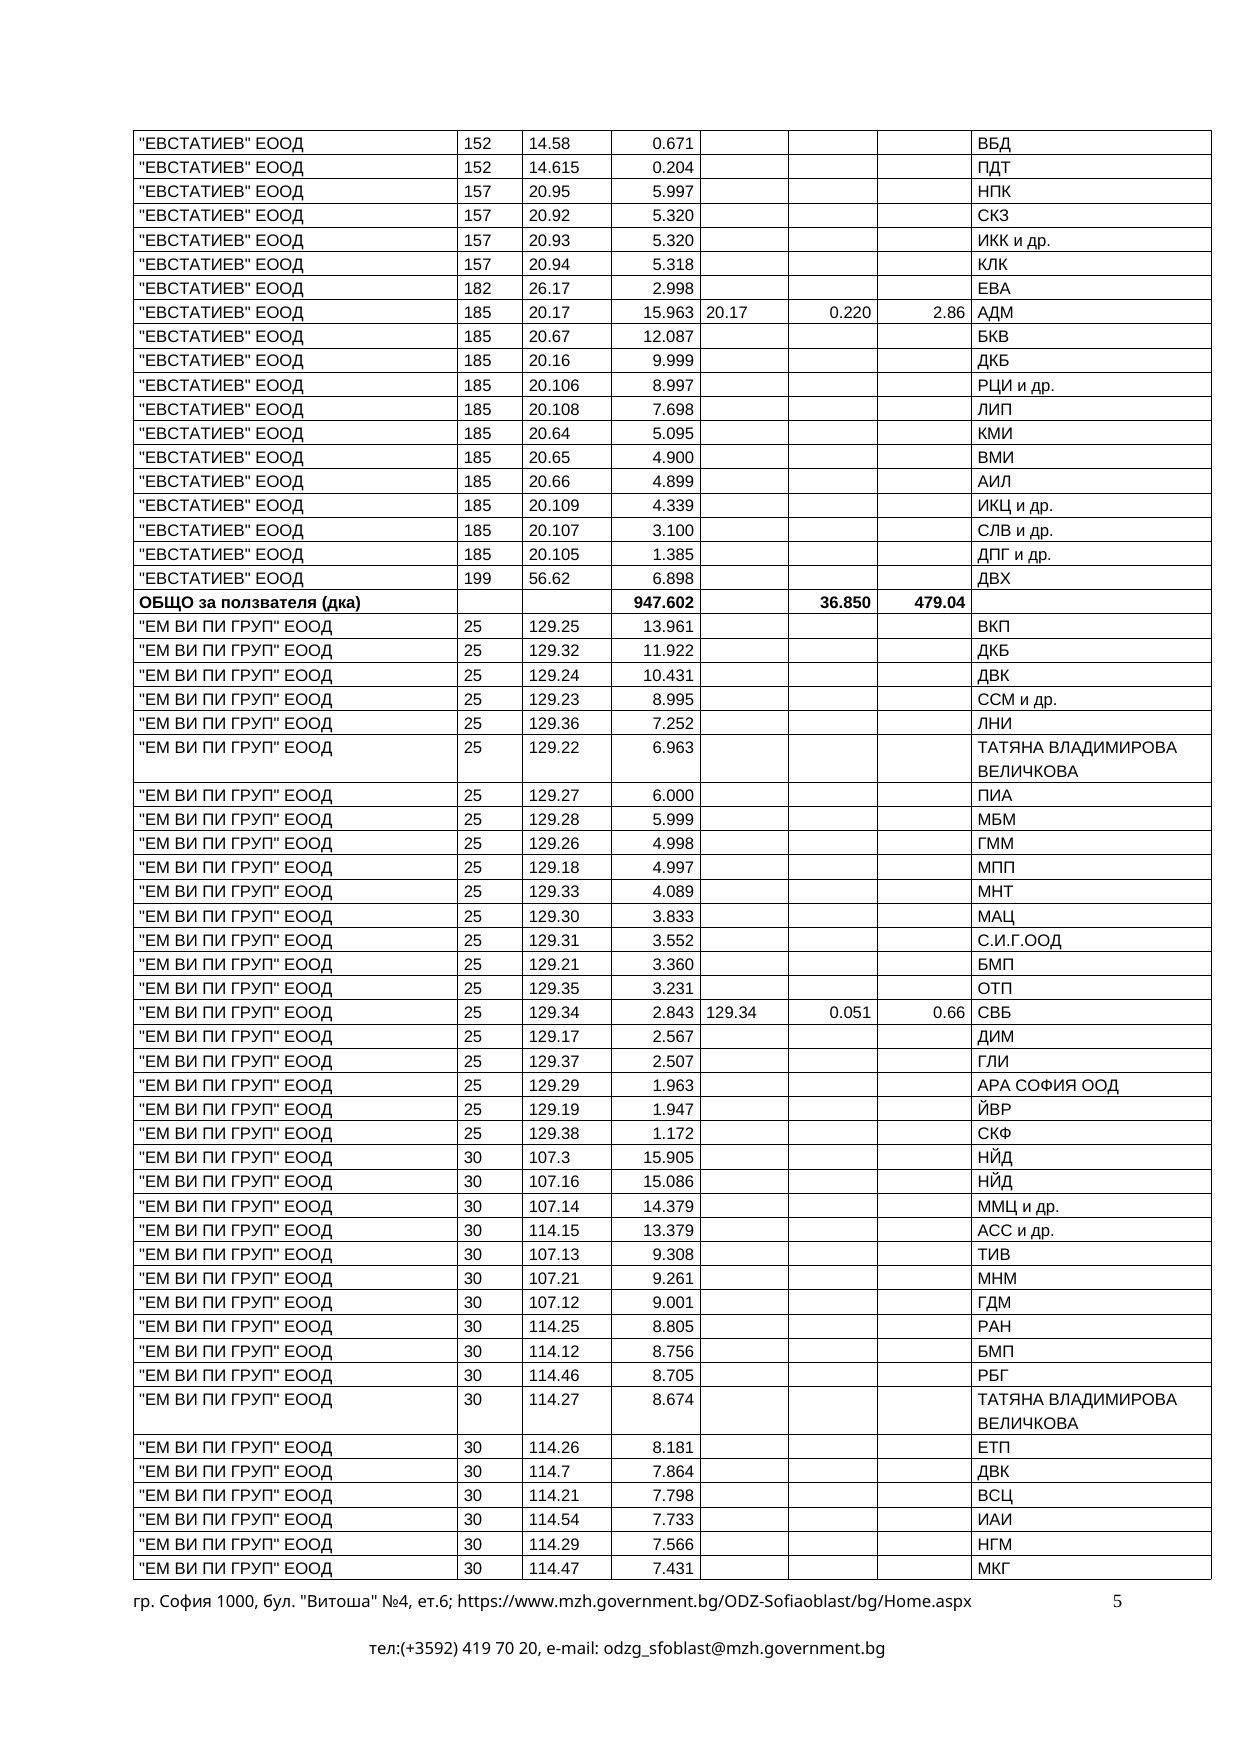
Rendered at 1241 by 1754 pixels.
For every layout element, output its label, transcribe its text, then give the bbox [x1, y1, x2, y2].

table_cell [701, 494, 788, 517]
table_cell СКФ [972, 1121, 1211, 1144]
table_cell ПДТ [972, 155, 1211, 178]
table_cell РАН [972, 1315, 1211, 1338]
table_cell ГММ [972, 831, 1211, 854]
table_cell 20.17 [701, 300, 788, 323]
table_cell 20.17 [523, 300, 611, 323]
table_cell [878, 1315, 971, 1338]
table_cell 0.220 [789, 300, 877, 323]
table_cell "ЕВСТАТИЕВ" ЕООД [134, 518, 457, 541]
table_cell "ЕМ ВИ ПИ ГРУП" ЕООД [134, 1194, 457, 1217]
table_cell [701, 831, 788, 854]
table_cell [878, 735, 971, 782]
table_cell [878, 1459, 971, 1482]
table_cell 129.34 [523, 1000, 611, 1023]
table_cell [701, 614, 788, 637]
table_cell [701, 276, 788, 299]
table_cell 185 [458, 518, 522, 541]
table_cell [789, 1121, 877, 1144]
table_cell 129.19 [523, 1097, 611, 1120]
table_cell 1.947 [612, 1097, 700, 1120]
table_cell 129.31 [523, 928, 611, 951]
table_cell [878, 687, 971, 710]
table_cell 25 [458, 831, 522, 854]
table_cell [701, 131, 788, 154]
table_cell 20.108 [523, 397, 611, 420]
table_cell АДМ [972, 300, 1211, 323]
table_cell [878, 1049, 971, 1072]
table_cell ММЦ и др. [972, 1194, 1211, 1217]
table_cell ЕТП [972, 1435, 1211, 1458]
table_cell [878, 639, 971, 662]
table_cell [701, 1025, 788, 1048]
table_cell "ЕМ ВИ ПИ ГРУП" ЕООД [134, 904, 457, 927]
table_cell [789, 494, 877, 517]
table_cell ЕВА [972, 276, 1211, 299]
table_cell "ЕМ ВИ ПИ ГРУП" ЕООД [134, 855, 457, 878]
table_cell [701, 349, 788, 372]
table_cell "ЕМ ВИ ПИ ГРУП" ЕООД [134, 807, 457, 830]
table_cell [878, 179, 971, 202]
table_cell ДВХ [972, 566, 1211, 589]
table_cell "ЕМ ВИ ПИ ГРУП" ЕООД [134, 614, 457, 637]
table_cell [789, 663, 877, 686]
table_cell [789, 735, 877, 782]
table_cell [701, 1387, 788, 1434]
table_cell 20.105 [523, 542, 611, 565]
table_cell "ЕМ ВИ ПИ ГРУП" ЕООД [134, 1000, 457, 1023]
table_cell [878, 542, 971, 565]
table_cell 25 [458, 783, 522, 806]
table_cell [789, 155, 877, 178]
table_cell ТИВ [972, 1242, 1211, 1265]
table_cell "ЕВСТАТИЕВ" ЕООД [134, 324, 457, 347]
table_cell 0.204 [612, 155, 700, 178]
table_cell "ЕМ ВИ ПИ ГРУП" ЕООД [134, 1315, 457, 1338]
table_cell 25 [458, 976, 522, 999]
table_cell 129.22 [523, 735, 611, 782]
table_cell [701, 228, 788, 251]
table_cell [789, 614, 877, 637]
table_cell НЙД [972, 1145, 1211, 1168]
table_cell 9.261 [612, 1266, 700, 1289]
table_cell "ЕМ ВИ ПИ ГРУП" ЕООД [134, 1508, 457, 1531]
table_cell 15.905 [612, 1145, 700, 1168]
table_cell 3.231 [612, 976, 700, 999]
table_cell 4.339 [612, 494, 700, 517]
table_cell [701, 807, 788, 830]
table_cell [789, 1049, 877, 1072]
table_cell 20.16 [523, 349, 611, 372]
table_cell ТАТЯНА ВЛАДИМИРОВА ВЕЛИЧКОВА [972, 735, 1211, 782]
table_cell [878, 469, 971, 492]
table_cell ССМ и др. [972, 687, 1211, 710]
table_cell ВМИ [972, 445, 1211, 468]
table_cell [972, 590, 1211, 613]
table_cell [701, 639, 788, 662]
table_cell ВБД [972, 131, 1211, 154]
table_cell [789, 1170, 877, 1193]
table_cell [701, 1363, 788, 1386]
table_cell 114.47 [523, 1556, 611, 1579]
table_cell 5.320 [612, 204, 700, 227]
table_cell 5.999 [612, 807, 700, 830]
table_cell [701, 735, 788, 782]
table_cell 13.961 [612, 614, 700, 637]
table_cell 185 [458, 324, 522, 347]
table_cell 12.087 [612, 324, 700, 347]
table_cell 30 [458, 1459, 522, 1482]
table_cell [878, 1387, 971, 1434]
table_cell "ЕВСТАТИЕВ" ЕООД [134, 542, 457, 565]
table_cell 13.379 [612, 1218, 700, 1241]
table_cell 129.36 [523, 711, 611, 734]
table_cell "ЕВСТАТИЕВ" ЕООД [134, 204, 457, 227]
table_cell КЛК [972, 252, 1211, 275]
table_cell 129.17 [523, 1025, 611, 1048]
table_cell [701, 1556, 788, 1579]
table_cell 5.318 [612, 252, 700, 275]
table_cell [878, 1025, 971, 1048]
table_cell 2.567 [612, 1025, 700, 1048]
table_cell "ЕВСТАТИЕВ" ЕООД [134, 349, 457, 372]
table_cell 7.431 [612, 1556, 700, 1579]
table_cell 14.58 [523, 131, 611, 154]
table_cell "ЕВСТАТИЕВ" ЕООД [134, 421, 457, 444]
table_cell [878, 880, 971, 903]
table_cell [878, 783, 971, 806]
table_cell [701, 880, 788, 903]
table_cell [878, 1218, 971, 1241]
table_cell [701, 1532, 788, 1555]
table_cell [701, 397, 788, 420]
table_cell 25 [458, 1025, 522, 1048]
table_cell [878, 518, 971, 541]
table_cell 14.379 [612, 1194, 700, 1217]
table_cell ДВК [972, 1459, 1211, 1482]
table_cell ИКК и др. [972, 228, 1211, 251]
table_cell [789, 373, 877, 396]
table_cell ТАТЯНА ВЛАДИМИРОВА ВЕЛИЧКОВА [972, 1387, 1211, 1434]
table_cell 25 [458, 663, 522, 686]
table_cell "ЕВСТАТИЕВ" ЕООД [134, 155, 457, 178]
table_cell 0.671 [612, 131, 700, 154]
table_cell "ЕМ ВИ ПИ ГРУП" ЕООД [134, 1459, 457, 1482]
table_cell [701, 1170, 788, 1193]
table_cell ДВК [972, 663, 1211, 686]
table_cell 30 [458, 1266, 522, 1289]
table_cell [701, 324, 788, 347]
table_cell 1.963 [612, 1073, 700, 1096]
table_cell [701, 711, 788, 734]
table_cell 30 [458, 1508, 522, 1531]
table_cell [701, 590, 788, 613]
table_cell [878, 614, 971, 637]
table_cell 1.385 [612, 542, 700, 565]
table_cell 30 [458, 1435, 522, 1458]
table_cell 7.798 [612, 1483, 700, 1506]
table_cell 36.850 [789, 590, 877, 613]
table_cell 114.15 [523, 1218, 611, 1241]
table_cell [789, 976, 877, 999]
table_cell ИКЦ и др. [972, 494, 1211, 517]
table_cell [523, 590, 611, 613]
table_cell 7.864 [612, 1459, 700, 1482]
table_cell [789, 349, 877, 372]
table_cell [878, 1508, 971, 1531]
table_cell "ЕМ ВИ ПИ ГРУП" ЕООД [134, 831, 457, 854]
table_cell 6.963 [612, 735, 700, 782]
table_cell 185 [458, 421, 522, 444]
table_cell 114.21 [523, 1483, 611, 1506]
table_cell [701, 1097, 788, 1120]
table_cell 30 [458, 1315, 522, 1338]
table_cell 3.360 [612, 952, 700, 975]
table_cell 129.27 [523, 783, 611, 806]
table_cell 20.67 [523, 324, 611, 347]
table_cell 4.997 [612, 855, 700, 878]
table_cell 25 [458, 880, 522, 903]
table_cell ГДМ [972, 1290, 1211, 1313]
table_cell [878, 204, 971, 227]
table_cell "ЕМ ВИ ПИ ГРУП" ЕООД [134, 783, 457, 806]
table_cell [878, 1483, 971, 1506]
table_cell 25 [458, 904, 522, 927]
table_cell 25 [458, 639, 522, 662]
table_cell [878, 1145, 971, 1168]
table_cell [878, 445, 971, 468]
table_cell [789, 928, 877, 951]
table_cell 7.566 [612, 1532, 700, 1555]
table_cell [701, 904, 788, 927]
table_cell 3.833 [612, 904, 700, 927]
table_cell ЛНИ [972, 711, 1211, 734]
table_cell [789, 904, 877, 927]
table_cell 114.7 [523, 1459, 611, 1482]
table_cell [701, 155, 788, 178]
table_cell 114.26 [523, 1435, 611, 1458]
table_cell [701, 1145, 788, 1168]
table_cell 25 [458, 928, 522, 951]
table_cell 25 [458, 711, 522, 734]
table_cell 185 [458, 373, 522, 396]
table_cell [701, 663, 788, 686]
table_cell [789, 1315, 877, 1338]
table_cell 25 [458, 1000, 522, 1023]
table_cell "ЕМ ВИ ПИ ГРУП" ЕООД [134, 1170, 457, 1193]
table_cell 152 [458, 155, 522, 178]
table_cell 129.25 [523, 614, 611, 637]
table_cell С.И.Г.ООД [972, 928, 1211, 951]
table_cell [789, 687, 877, 710]
table_cell 107.13 [523, 1242, 611, 1265]
table_cell [789, 324, 877, 347]
table_cell [789, 639, 877, 662]
table_cell 107.12 [523, 1290, 611, 1313]
table_cell 25 [458, 687, 522, 710]
table_cell 56.62 [523, 566, 611, 589]
table_cell МАЦ [972, 904, 1211, 927]
table_cell [789, 228, 877, 251]
table_cell 129.34 [701, 1000, 788, 1023]
table_cell [789, 711, 877, 734]
table_cell 25 [458, 807, 522, 830]
table_cell [789, 1073, 877, 1096]
table_cell 182 [458, 276, 522, 299]
table_cell [789, 1145, 877, 1168]
table_cell 15.086 [612, 1170, 700, 1193]
table_cell 5.997 [612, 179, 700, 202]
table_cell 199 [458, 566, 522, 589]
table_cell 25 [458, 735, 522, 782]
table_cell 30 [458, 1556, 522, 1579]
table_cell [458, 590, 522, 613]
table_cell 25 [458, 855, 522, 878]
table_cell [878, 324, 971, 347]
table_cell [789, 469, 877, 492]
table_cell 30 [458, 1387, 522, 1434]
table_cell 185 [458, 300, 522, 323]
table_cell [701, 1218, 788, 1241]
table_cell [789, 1290, 877, 1313]
table_cell ГЛИ [972, 1049, 1211, 1072]
table_cell [701, 1339, 788, 1362]
table_cell [878, 1290, 971, 1313]
table_cell [701, 1194, 788, 1217]
table_cell [789, 397, 877, 420]
table_cell ДКБ [972, 349, 1211, 372]
table_cell [789, 252, 877, 275]
table_cell [701, 1242, 788, 1265]
table_cell "ЕВСТАТИЕВ" ЕООД [134, 373, 457, 396]
table_cell ОБЩО за ползвателя (дка) [134, 590, 457, 613]
table_cell 7.252 [612, 711, 700, 734]
table_cell [878, 131, 971, 154]
table_cell АИЛ [972, 469, 1211, 492]
table_cell [789, 1483, 877, 1506]
table_cell 20.107 [523, 518, 611, 541]
table_cell [878, 1532, 971, 1555]
table_cell [789, 807, 877, 830]
table_cell 129.35 [523, 976, 611, 999]
table_cell 157 [458, 179, 522, 202]
table_cell 20.64 [523, 421, 611, 444]
table_cell БМП [972, 1339, 1211, 1362]
table_cell [878, 421, 971, 444]
table_cell 7.733 [612, 1508, 700, 1531]
table_cell [701, 1508, 788, 1531]
table_cell [789, 783, 877, 806]
table_cell 9.999 [612, 349, 700, 372]
table_cell "ЕМ ВИ ПИ ГРУП" ЕООД [134, 1363, 457, 1386]
table_cell [789, 1194, 877, 1217]
table_cell 25 [458, 952, 522, 975]
table_cell [878, 1242, 971, 1265]
table_cell 5.095 [612, 421, 700, 444]
table_cell [789, 179, 877, 202]
table_cell [789, 542, 877, 565]
table_cell 185 [458, 542, 522, 565]
table_cell [701, 373, 788, 396]
table_cell МПП [972, 855, 1211, 878]
table_cell 185 [458, 445, 522, 468]
table_cell 4.998 [612, 831, 700, 854]
table_cell "ЕВСТАТИЕВ" ЕООД [134, 131, 457, 154]
table_cell 25 [458, 614, 522, 637]
table_cell СКЗ [972, 204, 1211, 227]
table_cell "ЕВСТАТИЕВ" ЕООД [134, 397, 457, 420]
table_cell "ЕВСТАТИЕВ" ЕООД [134, 252, 457, 275]
table_cell 20.65 [523, 445, 611, 468]
table_cell [701, 1483, 788, 1506]
table_cell [878, 494, 971, 517]
table_cell 4.089 [612, 880, 700, 903]
table_cell [878, 566, 971, 589]
table_cell 0.051 [789, 1000, 877, 1023]
table_cell [878, 831, 971, 854]
table_cell ОТП [972, 976, 1211, 999]
table_cell [878, 928, 971, 951]
table_cell [878, 276, 971, 299]
table_cell 129.38 [523, 1121, 611, 1144]
table_cell МБМ [972, 807, 1211, 830]
table_cell 5.320 [612, 228, 700, 251]
table_cell ДКБ [972, 639, 1211, 662]
table_cell НПК [972, 179, 1211, 202]
table_cell СВБ [972, 1000, 1211, 1023]
table_cell 30 [458, 1363, 522, 1386]
table_cell 129.26 [523, 831, 611, 854]
table_cell ЙВР [972, 1097, 1211, 1120]
table_cell 107.14 [523, 1194, 611, 1217]
table_cell 8.674 [612, 1387, 700, 1434]
table_cell АРА СОФИЯ ООД [972, 1073, 1211, 1096]
table_cell [789, 1363, 877, 1386]
table_cell [789, 1025, 877, 1048]
table_cell 4.899 [612, 469, 700, 492]
table_cell 8.756 [612, 1339, 700, 1362]
table_cell [878, 855, 971, 878]
table_cell [789, 1097, 877, 1120]
table_cell 8.995 [612, 687, 700, 710]
table_cell "ЕМ ВИ ПИ ГРУП" ЕООД [134, 928, 457, 951]
table_cell 25 [458, 1073, 522, 1096]
table_cell "ЕМ ВИ ПИ ГРУП" ЕООД [134, 1121, 457, 1144]
table_cell 129.30 [523, 904, 611, 927]
table_cell [878, 1194, 971, 1217]
table_cell 152 [458, 131, 522, 154]
table_cell "ЕМ ВИ ПИ ГРУП" ЕООД [134, 1145, 457, 1168]
table_cell 185 [458, 397, 522, 420]
table_cell 129.33 [523, 880, 611, 903]
table_cell [701, 1315, 788, 1338]
table_cell ПИА [972, 783, 1211, 806]
table_cell 3.552 [612, 928, 700, 951]
table_cell [701, 783, 788, 806]
table_cell "ЕМ ВИ ПИ ГРУП" ЕООД [134, 1266, 457, 1289]
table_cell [134, 1556, 457, 1579]
table_cell [789, 1242, 877, 1265]
table_cell 2.998 [612, 276, 700, 299]
table_cell 114.54 [523, 1508, 611, 1531]
table_cell [878, 373, 971, 396]
table_cell 107.21 [523, 1266, 611, 1289]
table_cell 30 [458, 1194, 522, 1217]
table_cell [789, 855, 877, 878]
table_cell [701, 204, 788, 227]
table_cell 129.18 [523, 855, 611, 878]
table_cell [789, 518, 877, 541]
table_cell 30 [458, 1483, 522, 1506]
table_cell НГМ [972, 1532, 1211, 1555]
table_cell "ЕВСТАТИЕВ" ЕООД [134, 300, 457, 323]
table_cell [701, 542, 788, 565]
table_cell АСС и др. [972, 1218, 1211, 1241]
table_cell ВКП [972, 614, 1211, 637]
table_cell "ЕВСТАТИЕВ" ЕООД [134, 469, 457, 492]
table_cell 6.000 [612, 783, 700, 806]
table_cell ИАИ [972, 1508, 1211, 1531]
table_cell [789, 1266, 877, 1289]
table_cell "ЕМ ВИ ПИ ГРУП" ЕООД [134, 1025, 457, 1048]
table_cell 129.28 [523, 807, 611, 830]
table_cell [701, 1266, 788, 1289]
table_cell 20.94 [523, 252, 611, 275]
table_cell [789, 1556, 877, 1579]
table_cell [878, 1073, 971, 1096]
table_cell "ЕВСТАТИЕВ" ЕООД [134, 445, 457, 468]
table_cell БКВ [972, 324, 1211, 347]
table_cell "ЕВСТАТИЕВ" ЕООД [134, 566, 457, 589]
table_cell МНТ [972, 880, 1211, 903]
table_cell 157 [458, 252, 522, 275]
table_cell "ЕМ ВИ ПИ ГРУП" ЕООД [134, 1290, 457, 1313]
table_cell [789, 131, 877, 154]
table_cell [789, 1435, 877, 1458]
table_cell 2.86 [878, 300, 971, 323]
table_cell 114.12 [523, 1339, 611, 1362]
table_cell "ЕМ ВИ ПИ ГРУП" ЕООД [134, 1097, 457, 1120]
table_cell 8.181 [612, 1435, 700, 1458]
table_cell "ЕВСТАТИЕВ" ЕООД [134, 276, 457, 299]
table_cell "ЕМ ВИ ПИ ГРУП" ЕООД [134, 663, 457, 686]
table_cell 1.172 [612, 1121, 700, 1144]
table_cell [878, 711, 971, 734]
table_cell 8.705 [612, 1363, 700, 1386]
table_cell [789, 204, 877, 227]
table_cell "ЕМ ВИ ПИ ГРУП" ЕООД [134, 880, 457, 903]
table_cell "ЕМ ВИ ПИ ГРУП" ЕООД [134, 1387, 457, 1434]
table_cell [701, 976, 788, 999]
table_cell [878, 1170, 971, 1193]
table_cell "ЕМ ВИ ПИ ГРУП" ЕООД [134, 1435, 457, 1458]
table_cell [878, 155, 971, 178]
table_cell СЛВ и др. [972, 518, 1211, 541]
table_cell 107.16 [523, 1170, 611, 1193]
table_cell ЛИП [972, 397, 1211, 420]
table_cell [878, 1556, 971, 1579]
table_cell [701, 518, 788, 541]
table_cell [878, 1121, 971, 1144]
table_cell "ЕМ ВИ ПИ ГРУП" ЕООД [134, 1218, 457, 1241]
table_cell [701, 252, 788, 275]
table_cell 157 [458, 204, 522, 227]
table_cell 2.843 [612, 1000, 700, 1023]
table_cell [878, 976, 971, 999]
table_cell "ЕМ ВИ ПИ ГРУП" ЕООД [134, 687, 457, 710]
table_cell 30 [458, 1218, 522, 1241]
table_cell 20.66 [523, 469, 611, 492]
table_cell [701, 566, 788, 589]
table_cell 20.93 [523, 228, 611, 251]
table_cell 15.963 [612, 300, 700, 323]
table_cell [878, 228, 971, 251]
table_cell ДИМ [972, 1025, 1211, 1048]
table_cell "ЕМ ВИ ПИ ГРУП" ЕООД [134, 1049, 457, 1072]
table_cell [701, 469, 788, 492]
table_cell "ЕМ ВИ ПИ ГРУП" ЕООД [134, 711, 457, 734]
table_cell [701, 928, 788, 951]
table_cell 129.37 [523, 1049, 611, 1072]
table_cell МНМ [972, 1266, 1211, 1289]
table_cell [701, 445, 788, 468]
table_cell 30 [458, 1339, 522, 1362]
table_cell 8.805 [612, 1315, 700, 1338]
table_cell [789, 1459, 877, 1482]
table_cell ВСЦ [972, 1483, 1211, 1506]
table_cell 30 [458, 1532, 522, 1555]
table_cell РЦИ и др. [972, 373, 1211, 396]
table_cell 114.27 [523, 1387, 611, 1434]
table_cell 20.106 [523, 373, 611, 396]
table_cell МКГ [972, 1556, 1211, 1579]
table_cell "ЕМ ВИ ПИ ГРУП" ЕООД [134, 1073, 457, 1096]
table_cell [878, 807, 971, 830]
table_cell [789, 831, 877, 854]
table_cell [701, 1121, 788, 1144]
table_cell ДПГ и др. [972, 542, 1211, 565]
table_cell "ЕВСТАТИЕВ" ЕООД [134, 494, 457, 517]
table_cell "ЕВСТАТИЕВ" ЕООД [134, 179, 457, 202]
table_cell 9.308 [612, 1242, 700, 1265]
table_cell [878, 663, 971, 686]
table_cell [878, 1266, 971, 1289]
table_cell [878, 1435, 971, 1458]
table_cell 30 [458, 1170, 522, 1193]
table_cell 14.615 [523, 155, 611, 178]
table_cell [701, 1290, 788, 1313]
table_cell "ЕВСТАТИЕВ" ЕООД [134, 228, 457, 251]
table_cell 9.001 [612, 1290, 700, 1313]
table_cell БМП [972, 952, 1211, 975]
table_cell [701, 952, 788, 975]
table_cell 185 [458, 349, 522, 372]
table_cell 947.602 [612, 590, 700, 613]
table_cell 7.698 [612, 397, 700, 420]
table_cell 25 [458, 1049, 522, 1072]
table_cell 129.23 [523, 687, 611, 710]
table_cell [701, 1073, 788, 1096]
table_cell [878, 1097, 971, 1120]
table_cell 114.29 [523, 1532, 611, 1555]
table_cell [878, 397, 971, 420]
table_cell 30 [458, 1290, 522, 1313]
table_cell КМИ [972, 421, 1211, 444]
table_cell НЙД [972, 1170, 1211, 1193]
table_cell 185 [458, 469, 522, 492]
table_cell [789, 1508, 877, 1531]
table_cell [789, 421, 877, 444]
table_cell 129.32 [523, 639, 611, 662]
table_cell [789, 1339, 877, 1362]
table_cell 30 [458, 1242, 522, 1265]
table_cell 11.922 [612, 639, 700, 662]
table_cell 479.04 [878, 590, 971, 613]
table_cell [878, 1363, 971, 1386]
table_cell 20.95 [523, 179, 611, 202]
table_cell "ЕМ ВИ ПИ ГРУП" ЕООД [134, 1339, 457, 1362]
table_cell [878, 349, 971, 372]
table_cell [789, 566, 877, 589]
table_cell 6.898 [612, 566, 700, 589]
table_cell [701, 687, 788, 710]
table_cell 30 [458, 1145, 522, 1168]
table_cell [701, 1435, 788, 1458]
table_cell 129.21 [523, 952, 611, 975]
table_cell РБГ [972, 1363, 1211, 1386]
table_cell 26.17 [523, 276, 611, 299]
table_cell "ЕМ ВИ ПИ ГРУП" ЕООД [134, 639, 457, 662]
table_cell [701, 1049, 788, 1072]
table_cell "ЕМ ВИ ПИ ГРУП" ЕООД [134, 735, 457, 782]
table_cell 129.29 [523, 1073, 611, 1096]
table_cell 114.25 [523, 1315, 611, 1338]
table_cell [789, 1532, 877, 1555]
table_cell [789, 276, 877, 299]
table_cell 2.507 [612, 1049, 700, 1072]
table_cell 10.431 [612, 663, 700, 686]
table_cell 3.100 [612, 518, 700, 541]
table_cell 4.900 [612, 445, 700, 468]
table_cell [789, 445, 877, 468]
table_cell [701, 855, 788, 878]
table_cell "ЕМ ВИ ПИ ГРУП" ЕООД [134, 1242, 457, 1265]
table_cell 0.66 [878, 1000, 971, 1023]
table_cell [701, 421, 788, 444]
table_cell "ЕМ ВИ ПИ ГРУП" ЕООД [134, 952, 457, 975]
table_cell 8.997 [612, 373, 700, 396]
table_cell "ЕМ ВИ ПИ ГРУП" ЕООД [134, 976, 457, 999]
table_cell [789, 1387, 877, 1434]
table_cell "ЕМ ВИ ПИ ГРУП" ЕООД [134, 1483, 457, 1506]
table_cell 25 [458, 1121, 522, 1144]
table_cell 129.24 [523, 663, 611, 686]
table_cell [878, 952, 971, 975]
table_cell 185 [458, 494, 522, 517]
table_cell [789, 880, 877, 903]
table_cell 20.109 [523, 494, 611, 517]
table_cell 25 [458, 1097, 522, 1120]
table_cell [789, 952, 877, 975]
table_cell 157 [458, 228, 522, 251]
table_cell [878, 904, 971, 927]
table_cell 107.3 [523, 1145, 611, 1168]
table_cell [878, 1339, 971, 1362]
table_cell [878, 252, 971, 275]
table_cell [789, 1218, 877, 1241]
table_cell [701, 179, 788, 202]
table_cell "ЕМ ВИ ПИ ГРУП" ЕООД [134, 1532, 457, 1555]
table_cell [701, 1459, 788, 1482]
table_cell 114.46 [523, 1363, 611, 1386]
table_cell 20.92 [523, 204, 611, 227]
